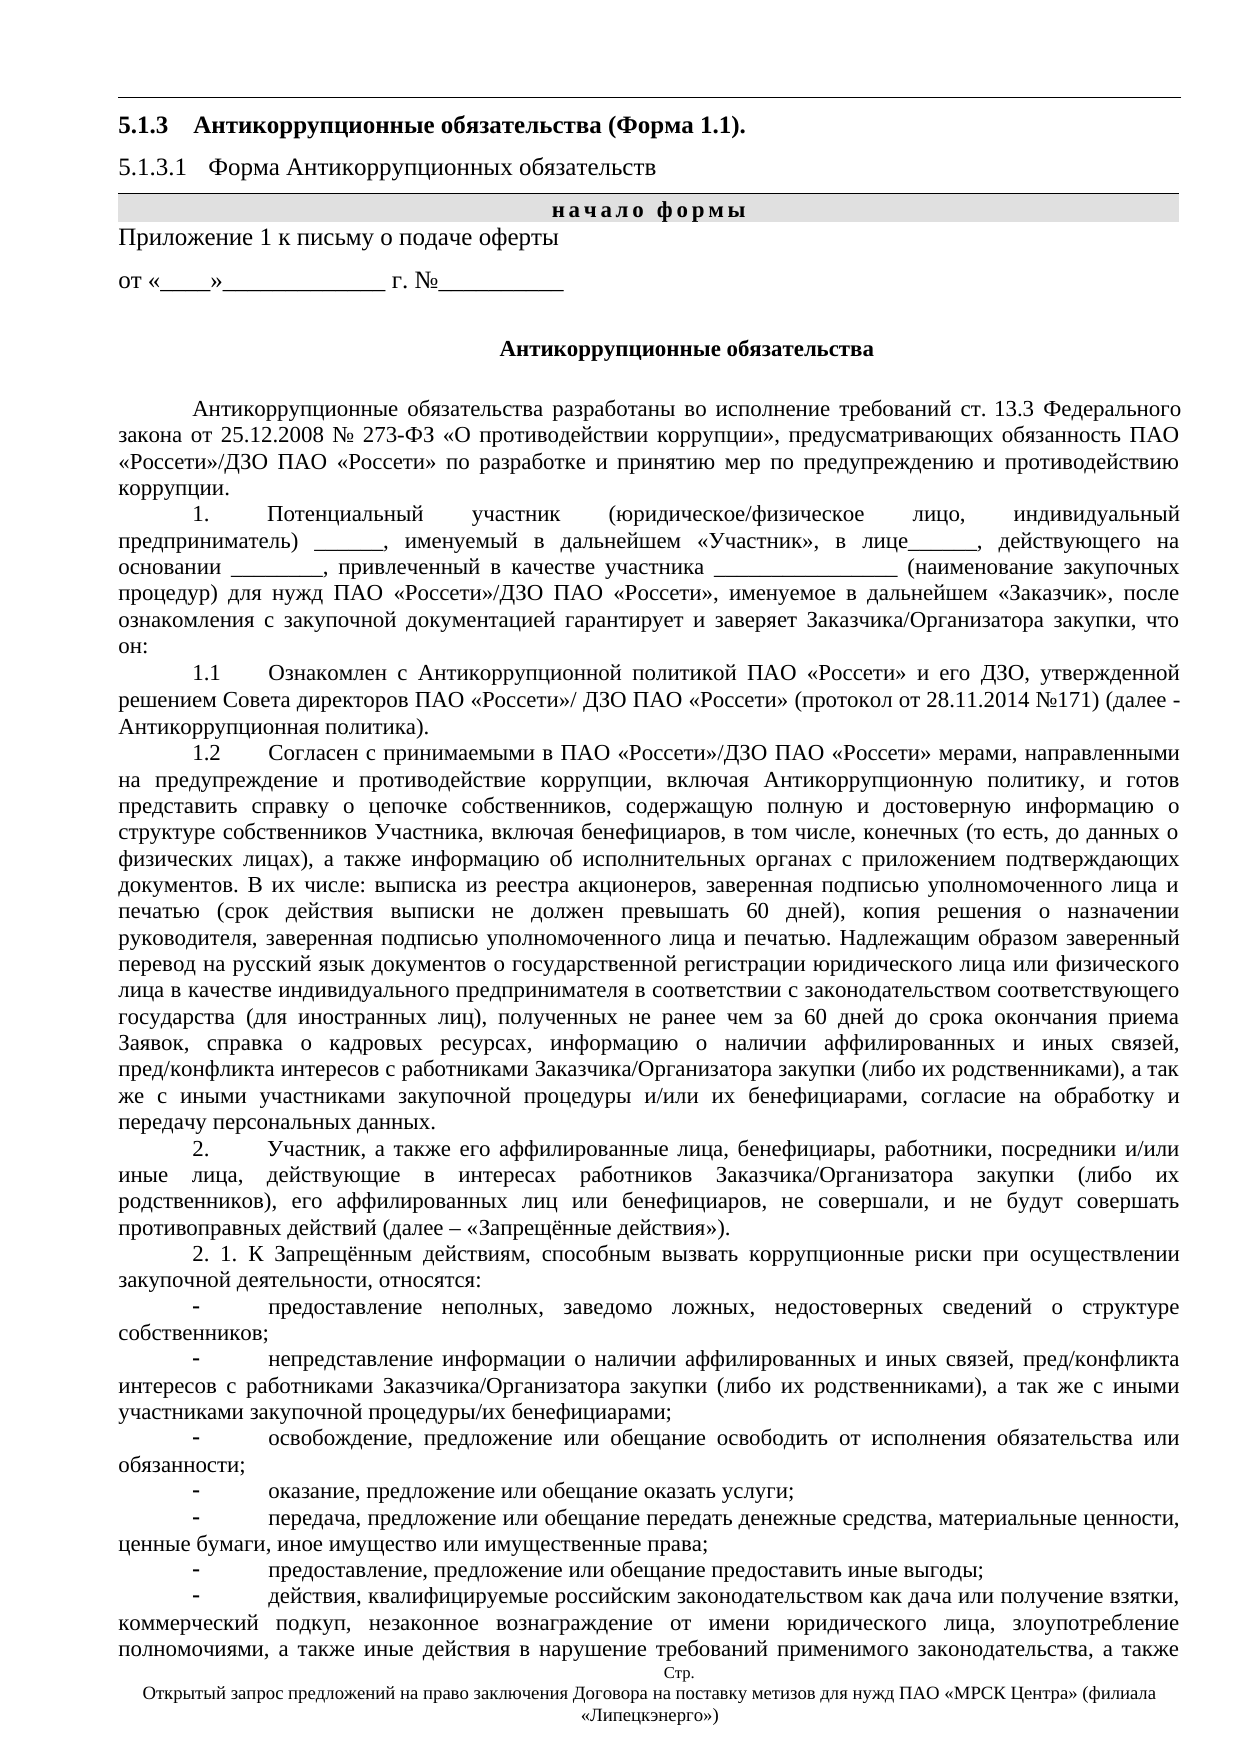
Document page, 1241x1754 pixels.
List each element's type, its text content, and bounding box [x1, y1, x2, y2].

subtitle Форма Антикоррупционных обязательств [118, 152, 1181, 181]
list освобождение, предложение или обещание освободить от исполнения обязательства или обязанности; [118, 1424, 1181, 1477]
subtitle Антикоррупционные обязательства (Форма 1.1). [118, 111, 1181, 139]
text начало формы [118, 194, 1179, 222]
list предоставление неполных, заведомо ложных, недостоверных сведений о структуре собственников; [118, 1293, 1181, 1345]
text Антикоррупционные обязательства разработаны во исполнение требований ст. 13.3 Федерального закона от 25.12.2008 № 273-ФЗ «О противодействии коррупции», предусматривающих обязанность ПАО «Россети»/ДЗО ПАО «Россети» по разработке и принятию мер по предупреждению и противодействию коррупции. [118, 395, 1181, 500]
list непредставление информации о наличии аффилированных и иных связей, пред/конфликта интересов с работниками Заказчика/Организатора закупки (либо их родственниками), а так же с иными участниками закупочной процедуры/их бенефициарами; [118, 1345, 1181, 1424]
list предоставление, предложение или обещание предоставить иные выгоды; [118, 1556, 1181, 1583]
text Приложение 1 к письму о подаче оферты [118, 222, 1181, 251]
list Участник, а также его аффилированные лица, бенефициары, работники, посредники и/или иные лица, действующие в интересах работников Заказчика/Организатора закупки (либо их родственников), его аффилированных лиц или бенефициаров, не совершали, и не будут совершать противоправных действий (далее – «Запрещённые действия»). [118, 1134, 1181, 1240]
list оказание, предложение или обещание оказать услуги; [118, 1477, 1181, 1503]
text 1.1 Ознакомлен с Антикоррупционной политикой ПАО «Россети» и его ДЗО, утвержденной решением Совета директоров ПАО «Россети»/ ДЗО ПАО «Россети» (протокол от 28.11.2014 №171) (далее - Антикоррупционная политика). [118, 658, 1181, 739]
text Антикоррупционные обязательства [118, 335, 1181, 361]
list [118, 1583, 1181, 1662]
text 2. 1. К Запрещённым действиям, способным вызвать коррупционные риски при осуществлении закупочной деятельности, относятся: [118, 1240, 1181, 1293]
list Согласен с принимаемыми в ПАО «Россети»/ДЗО ПАО «Россети» мерами, направленными на предупреждение и противодействие коррупции, включая Антикоррупционную политику, и готов представить справку о цепочке собственников, содержащую полную и достоверную информацию о структуре собственников Участника, включая бенефициаров, в том числе, конечных (то есть, до данных о физических лицах), а также информацию об исполнительных органах с приложением подтверждающих документов. В их числе: выписка из реестра акционеров, заверенная подписью уполномоченного лица и печатью (срок действия выписки не должен превышать 60 дней), копия решения о назначении руководителя, заверенная подписью уполномоченного лица и печатью. Надлежащим образом заверенный перевод на русский язык документов о государственной регистрации юридического лица или физического лица в качестве индивидуального предпринимателя в соответствии с законодательством соответствующего государства (для иностранных лиц), полученных не ранее чем за 60 дней до срока окончания приема Заявок, справка о кадровых ресурсах, информацию о наличии аффилированных и иных связей, пред/конфликта интересов с работниками Заказчика/Организатора закупки (либо их родственниками), а так же с иными участниками закупочной процедуры и/или их бенефициарами, согласие на обработку и передачу персональных данных. [118, 739, 1181, 1134]
text от «____»_____________ г. №__________ [118, 266, 1181, 294]
list передача, предложение или обещание передать денежные средства, материальные ценности, ценные бумаги, иное имущество или имущественные права; [118, 1503, 1181, 1556]
list Потенциальный участник (юридическое/физическое лицо, индивидуальный предприниматель) ______, именуемый в дальнейшем «Участник», в лице______, действующего на основании ________, привлеченный в качестве участника ________________ (наименование закупочных процедур) для нужд ПАО «Россети»/ДЗО ПАО «Россети», именуемое в дальнейшем «Заказчик», после ознакомления с закупочной документацией гарантирует и заверяет Заказчика/Организатора закупки, что он: [118, 500, 1181, 658]
